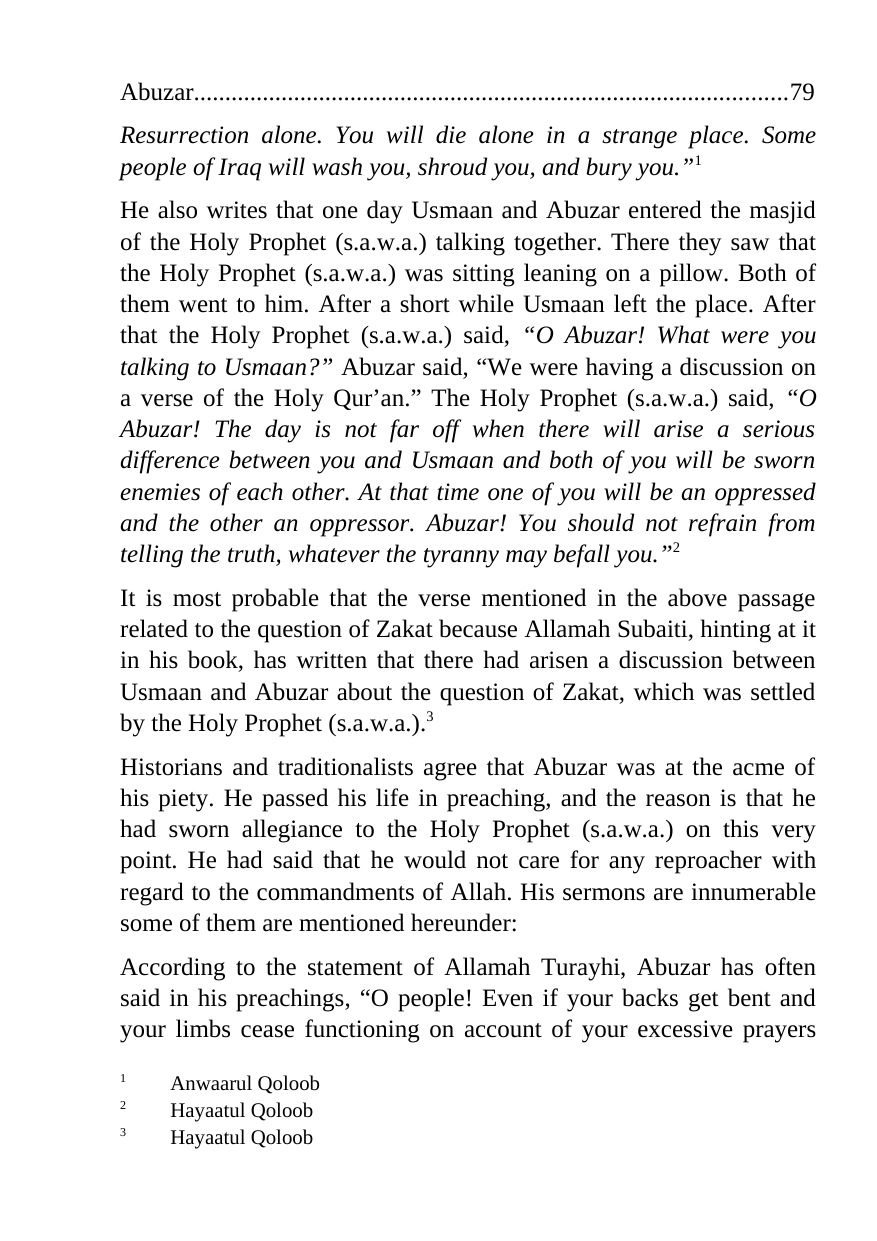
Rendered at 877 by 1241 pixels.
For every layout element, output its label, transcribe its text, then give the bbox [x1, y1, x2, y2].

text He also writes that one day Usmaan and Abuzar entered the masjid of the Holy Prophet (s.a.w.a.) talking together. There they saw that the Holy Prophet (s.a.w.a.) was sitting leaning on a pillow. Both of them went to him. After a short while Usmaan left the place. After that the Holy Prophet (s.a.w.a.) said, “O Abuzar! What were you talking to Usmaan?” Abuzar said, “We were having a discussion on a verse of the Holy Qur’an.” The Holy Prophet (s.a.w.a.) said, “O Abuzar! The day is not far off when there will arise a serious difference between you and Usmaan and both of you will be sworn enemies of each other. At that time one of you will be an oppressed and the other an oppressor. Abuzar! You should not refrain from telling the truth, whatever the tyranny may befall you.” [120, 194, 817, 569]
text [120, 119, 817, 181]
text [120, 950, 817, 1044]
text It is most probable that the verse mentioned in the above passage related to the question of Zakat because Allamah Subaiti, hinting at it in his book, has written that there had arisen a discussion between Usmaan and Abuzar about the question of Zakat, which was settled by the Holy Prophet (s.a.w.a.). [120, 581, 817, 737]
text Historians and traditionalists agree that Abuzar was at the acme of his piety. He passed his life in preaching, and the reason is that he had sworn allegiance to the Holy Prophet (s.a.w.a.) on this very point. He had said that he would not care for any reproacher with regard to the commandments of Allah. His sermons are innumerable some of them are mentioned hereunder: [120, 750, 817, 937]
